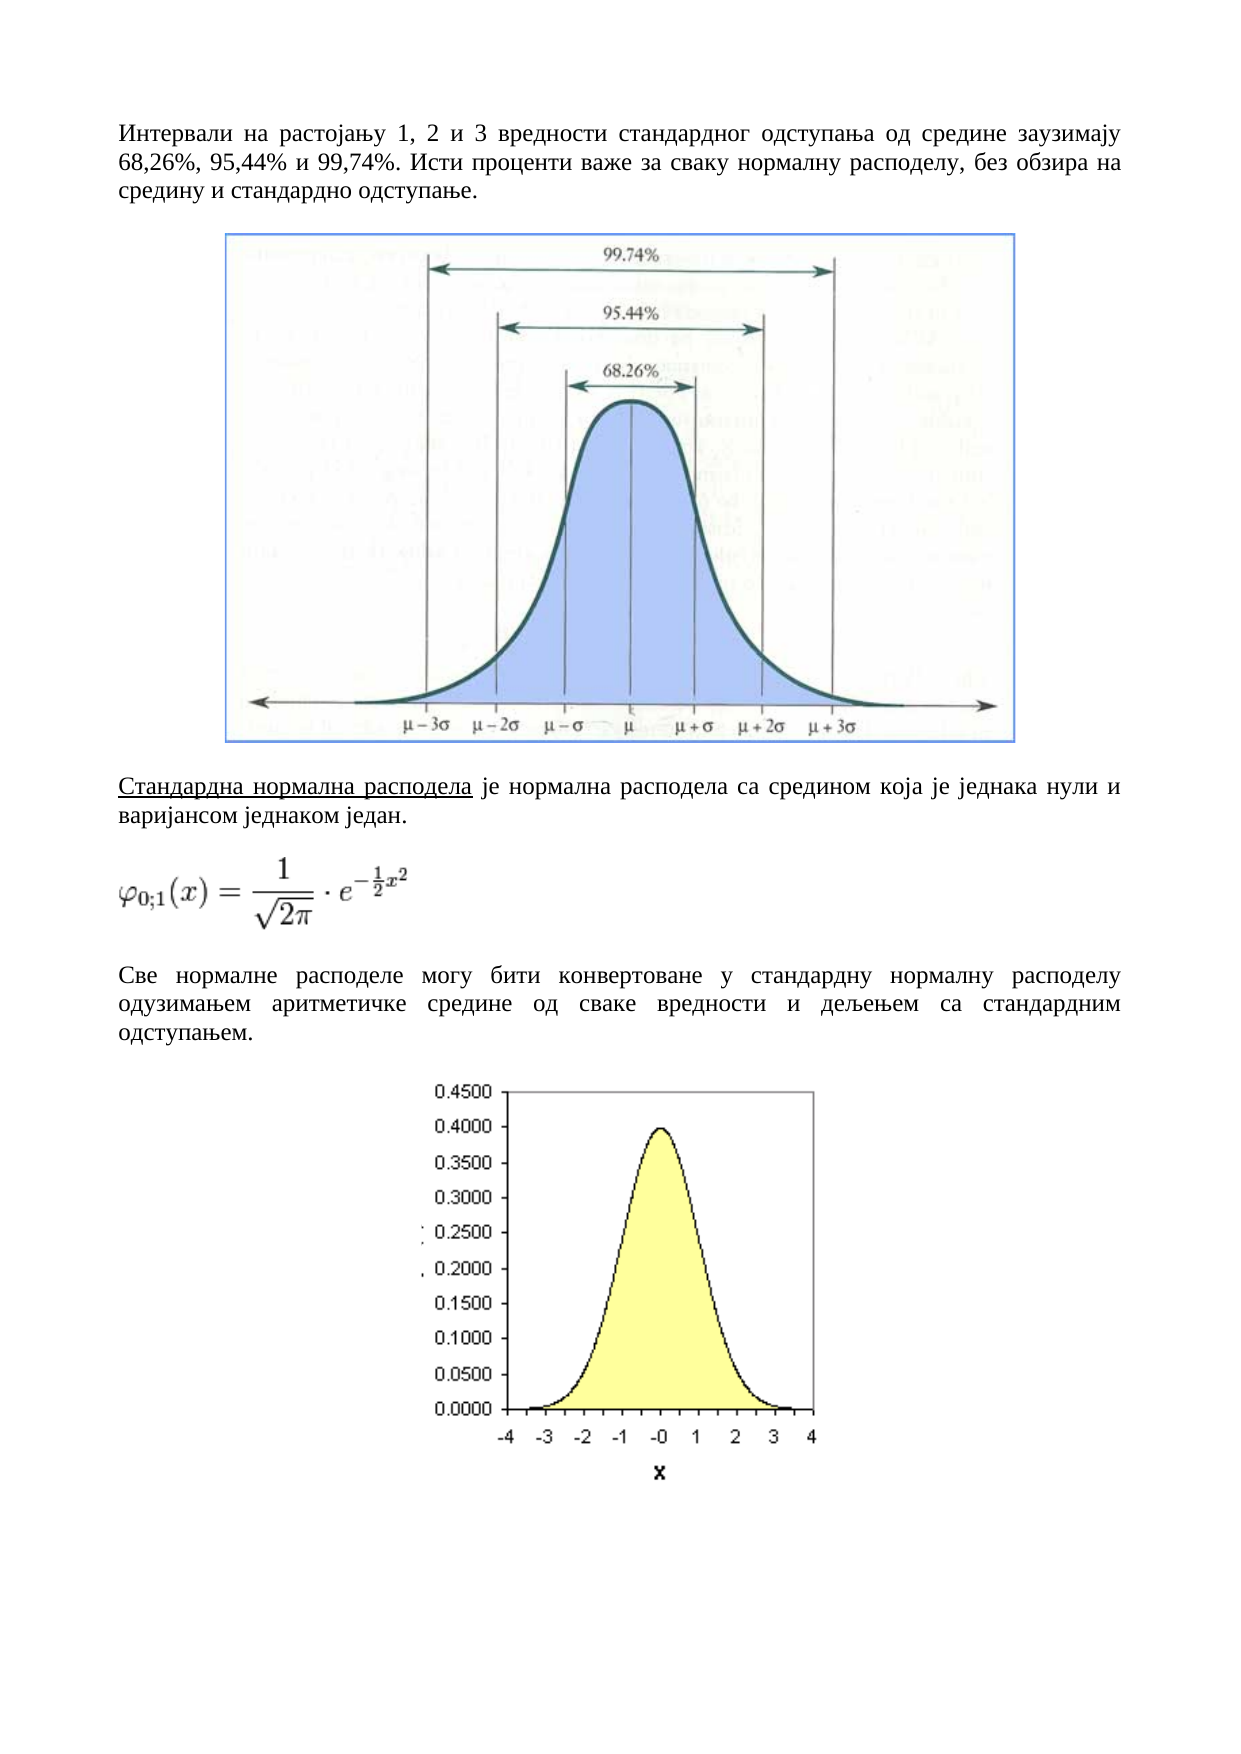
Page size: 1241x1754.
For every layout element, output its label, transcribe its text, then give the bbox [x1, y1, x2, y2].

picture [118, 857, 408, 931]
picture [421, 1065, 819, 1497]
text Интервали на растојању 1, 2 и 3 вредности стандардног одступања од средине заузимају 68,26%, 95,44% и 99,74%. Исти проценти важе за сваку нормалну расподелу, без обзира на средину и стандардно одступање. [118, 118, 1122, 204]
picture [224, 233, 1016, 743]
text Све нормалне расподеле могу бити конвертоване у стандардну нормалну расподелу одузимањем аритметичке средине од сваке вредности и дељењем са стандардним одступањем. [118, 960, 1122, 1046]
text Стандардна нормална расподела је нормална расподела са средином која је једнака нули и варијансом једнаком један. [118, 771, 1122, 829]
